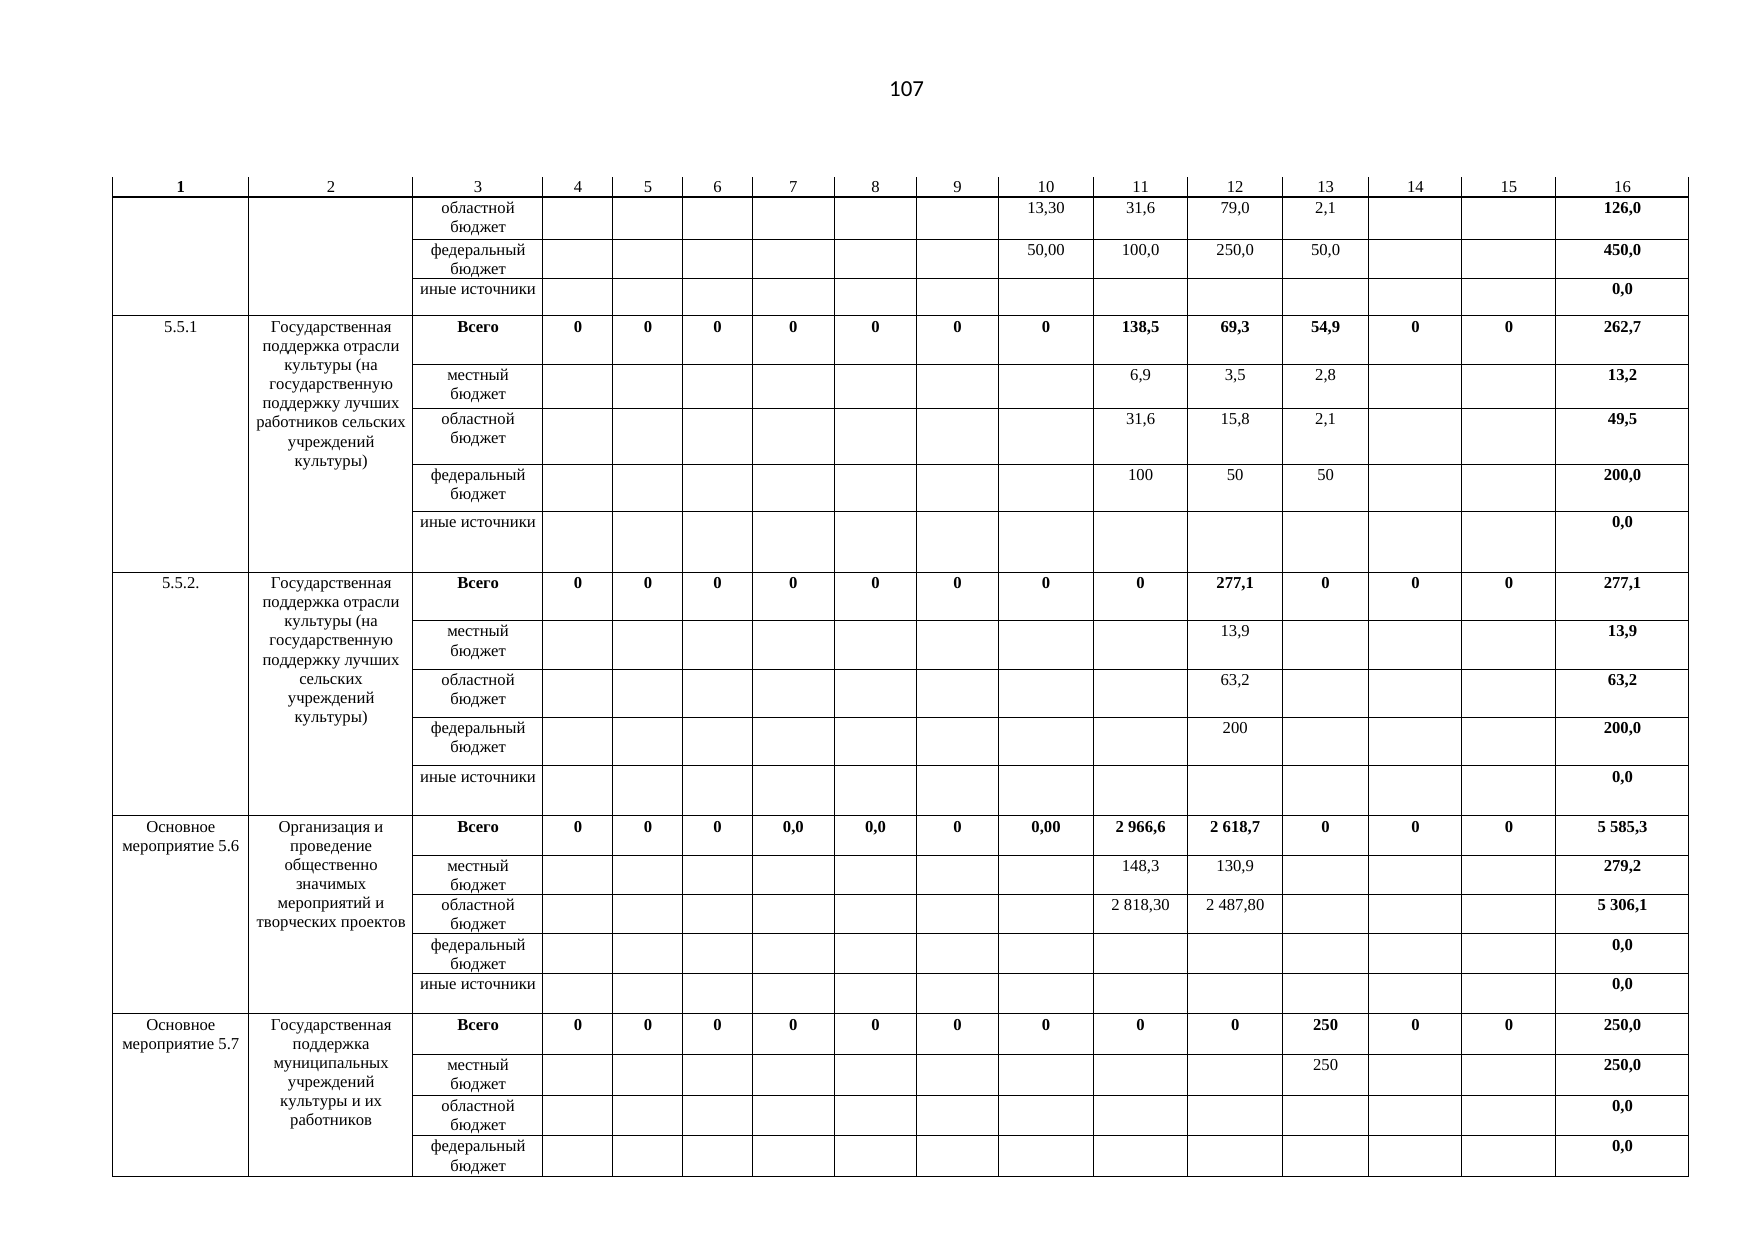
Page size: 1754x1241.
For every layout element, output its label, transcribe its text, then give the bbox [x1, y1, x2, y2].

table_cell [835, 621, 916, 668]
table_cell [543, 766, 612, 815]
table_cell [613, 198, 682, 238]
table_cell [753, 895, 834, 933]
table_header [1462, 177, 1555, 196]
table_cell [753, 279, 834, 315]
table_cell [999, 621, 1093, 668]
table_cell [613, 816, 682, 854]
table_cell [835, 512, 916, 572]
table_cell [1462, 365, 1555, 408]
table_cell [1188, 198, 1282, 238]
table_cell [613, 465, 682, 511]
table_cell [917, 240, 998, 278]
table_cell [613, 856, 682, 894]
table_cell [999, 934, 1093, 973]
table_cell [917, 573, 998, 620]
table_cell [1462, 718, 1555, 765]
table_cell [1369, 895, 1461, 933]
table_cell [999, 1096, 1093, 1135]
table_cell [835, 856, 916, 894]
table_header 2 [249, 177, 412, 196]
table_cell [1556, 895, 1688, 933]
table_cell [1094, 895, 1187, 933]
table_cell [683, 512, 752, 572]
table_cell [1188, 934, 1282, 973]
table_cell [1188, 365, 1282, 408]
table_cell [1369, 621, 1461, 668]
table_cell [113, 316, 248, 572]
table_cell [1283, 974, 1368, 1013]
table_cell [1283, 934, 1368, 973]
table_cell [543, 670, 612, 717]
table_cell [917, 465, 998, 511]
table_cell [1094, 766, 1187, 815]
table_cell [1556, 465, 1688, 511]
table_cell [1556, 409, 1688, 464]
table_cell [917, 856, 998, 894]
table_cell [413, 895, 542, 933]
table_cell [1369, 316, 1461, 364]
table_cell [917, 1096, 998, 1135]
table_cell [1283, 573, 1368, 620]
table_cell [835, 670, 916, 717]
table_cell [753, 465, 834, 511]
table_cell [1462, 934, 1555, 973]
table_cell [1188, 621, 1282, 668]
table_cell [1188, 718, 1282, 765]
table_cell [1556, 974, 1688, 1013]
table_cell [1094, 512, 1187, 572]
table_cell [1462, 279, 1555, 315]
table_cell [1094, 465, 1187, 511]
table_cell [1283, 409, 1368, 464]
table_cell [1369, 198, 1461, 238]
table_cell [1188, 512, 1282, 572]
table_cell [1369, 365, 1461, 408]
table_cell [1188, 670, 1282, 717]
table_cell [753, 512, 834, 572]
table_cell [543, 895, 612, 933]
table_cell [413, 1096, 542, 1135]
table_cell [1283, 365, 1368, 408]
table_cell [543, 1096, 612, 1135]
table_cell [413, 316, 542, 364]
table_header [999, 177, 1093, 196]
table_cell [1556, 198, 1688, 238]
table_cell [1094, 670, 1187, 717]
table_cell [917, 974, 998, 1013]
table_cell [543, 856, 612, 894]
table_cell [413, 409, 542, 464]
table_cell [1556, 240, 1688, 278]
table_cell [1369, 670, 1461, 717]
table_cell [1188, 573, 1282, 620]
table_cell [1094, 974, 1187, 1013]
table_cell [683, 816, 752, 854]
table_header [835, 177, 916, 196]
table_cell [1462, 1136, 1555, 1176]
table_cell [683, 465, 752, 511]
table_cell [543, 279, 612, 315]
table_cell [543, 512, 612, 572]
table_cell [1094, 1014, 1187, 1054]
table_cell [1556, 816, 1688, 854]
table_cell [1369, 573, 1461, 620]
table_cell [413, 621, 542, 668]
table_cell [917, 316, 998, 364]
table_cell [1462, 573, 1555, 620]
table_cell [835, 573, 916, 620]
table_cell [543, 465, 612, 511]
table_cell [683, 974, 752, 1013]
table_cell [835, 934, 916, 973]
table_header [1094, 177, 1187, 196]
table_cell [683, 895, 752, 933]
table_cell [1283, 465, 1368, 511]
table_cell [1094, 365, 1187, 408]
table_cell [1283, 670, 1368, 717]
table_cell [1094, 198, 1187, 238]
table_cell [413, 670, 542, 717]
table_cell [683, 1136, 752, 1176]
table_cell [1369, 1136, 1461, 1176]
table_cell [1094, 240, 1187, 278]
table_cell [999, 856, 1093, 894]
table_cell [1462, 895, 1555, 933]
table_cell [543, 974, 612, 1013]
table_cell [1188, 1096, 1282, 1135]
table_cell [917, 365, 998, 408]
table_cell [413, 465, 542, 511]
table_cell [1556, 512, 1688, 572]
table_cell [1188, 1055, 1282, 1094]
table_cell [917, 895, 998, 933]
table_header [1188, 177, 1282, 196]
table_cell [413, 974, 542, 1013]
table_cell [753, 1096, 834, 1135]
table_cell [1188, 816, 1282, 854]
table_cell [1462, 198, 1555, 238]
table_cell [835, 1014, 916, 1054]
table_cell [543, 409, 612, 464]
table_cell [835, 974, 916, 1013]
table_header 1 [113, 177, 248, 196]
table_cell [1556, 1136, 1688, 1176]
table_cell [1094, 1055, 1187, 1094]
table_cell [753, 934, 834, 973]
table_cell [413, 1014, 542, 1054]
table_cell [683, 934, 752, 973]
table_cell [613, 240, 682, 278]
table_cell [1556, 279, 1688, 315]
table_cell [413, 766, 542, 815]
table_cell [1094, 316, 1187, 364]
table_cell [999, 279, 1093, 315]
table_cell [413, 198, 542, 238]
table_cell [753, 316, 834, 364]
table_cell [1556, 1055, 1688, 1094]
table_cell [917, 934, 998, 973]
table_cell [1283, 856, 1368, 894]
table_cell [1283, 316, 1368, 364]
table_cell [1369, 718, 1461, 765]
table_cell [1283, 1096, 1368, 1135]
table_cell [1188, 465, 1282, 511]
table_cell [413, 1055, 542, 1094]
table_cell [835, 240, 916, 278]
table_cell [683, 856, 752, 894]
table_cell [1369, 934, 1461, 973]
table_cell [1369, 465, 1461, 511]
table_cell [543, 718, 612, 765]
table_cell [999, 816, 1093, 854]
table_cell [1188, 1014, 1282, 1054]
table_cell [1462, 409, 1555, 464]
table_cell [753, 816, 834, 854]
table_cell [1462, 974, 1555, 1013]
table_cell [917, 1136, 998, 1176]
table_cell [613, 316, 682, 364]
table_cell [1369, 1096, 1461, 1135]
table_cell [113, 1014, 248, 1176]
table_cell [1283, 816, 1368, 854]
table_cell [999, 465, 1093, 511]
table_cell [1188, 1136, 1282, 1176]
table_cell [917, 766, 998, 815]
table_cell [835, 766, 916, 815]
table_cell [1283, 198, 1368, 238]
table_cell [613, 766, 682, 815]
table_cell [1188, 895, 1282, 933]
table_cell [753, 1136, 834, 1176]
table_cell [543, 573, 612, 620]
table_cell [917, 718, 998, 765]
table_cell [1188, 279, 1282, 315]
table_header 5 [613, 177, 682, 196]
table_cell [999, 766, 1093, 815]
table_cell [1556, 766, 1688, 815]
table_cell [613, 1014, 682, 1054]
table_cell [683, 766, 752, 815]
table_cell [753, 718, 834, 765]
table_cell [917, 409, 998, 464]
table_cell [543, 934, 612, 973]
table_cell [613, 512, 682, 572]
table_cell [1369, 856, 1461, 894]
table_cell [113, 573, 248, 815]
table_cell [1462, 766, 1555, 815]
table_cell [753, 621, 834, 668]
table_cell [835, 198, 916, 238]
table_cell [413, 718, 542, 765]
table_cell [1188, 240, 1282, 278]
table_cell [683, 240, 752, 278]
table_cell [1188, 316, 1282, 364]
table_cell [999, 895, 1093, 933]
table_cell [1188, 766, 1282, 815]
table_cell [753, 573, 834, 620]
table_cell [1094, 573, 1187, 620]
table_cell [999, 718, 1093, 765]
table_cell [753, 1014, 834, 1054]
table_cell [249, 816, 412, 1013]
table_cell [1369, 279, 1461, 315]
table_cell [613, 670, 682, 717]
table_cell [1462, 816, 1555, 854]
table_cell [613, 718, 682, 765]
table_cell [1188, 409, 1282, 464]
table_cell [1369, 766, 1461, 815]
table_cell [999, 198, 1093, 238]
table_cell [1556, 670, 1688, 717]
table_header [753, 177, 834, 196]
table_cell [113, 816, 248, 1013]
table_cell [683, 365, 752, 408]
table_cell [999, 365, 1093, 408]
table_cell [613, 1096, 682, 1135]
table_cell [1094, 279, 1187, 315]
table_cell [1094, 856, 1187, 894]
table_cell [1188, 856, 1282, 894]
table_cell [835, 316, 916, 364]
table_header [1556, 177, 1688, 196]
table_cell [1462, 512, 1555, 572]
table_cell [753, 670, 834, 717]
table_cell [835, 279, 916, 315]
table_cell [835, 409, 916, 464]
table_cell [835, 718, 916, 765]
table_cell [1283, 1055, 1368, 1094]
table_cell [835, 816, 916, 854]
table_header 6 [683, 177, 752, 196]
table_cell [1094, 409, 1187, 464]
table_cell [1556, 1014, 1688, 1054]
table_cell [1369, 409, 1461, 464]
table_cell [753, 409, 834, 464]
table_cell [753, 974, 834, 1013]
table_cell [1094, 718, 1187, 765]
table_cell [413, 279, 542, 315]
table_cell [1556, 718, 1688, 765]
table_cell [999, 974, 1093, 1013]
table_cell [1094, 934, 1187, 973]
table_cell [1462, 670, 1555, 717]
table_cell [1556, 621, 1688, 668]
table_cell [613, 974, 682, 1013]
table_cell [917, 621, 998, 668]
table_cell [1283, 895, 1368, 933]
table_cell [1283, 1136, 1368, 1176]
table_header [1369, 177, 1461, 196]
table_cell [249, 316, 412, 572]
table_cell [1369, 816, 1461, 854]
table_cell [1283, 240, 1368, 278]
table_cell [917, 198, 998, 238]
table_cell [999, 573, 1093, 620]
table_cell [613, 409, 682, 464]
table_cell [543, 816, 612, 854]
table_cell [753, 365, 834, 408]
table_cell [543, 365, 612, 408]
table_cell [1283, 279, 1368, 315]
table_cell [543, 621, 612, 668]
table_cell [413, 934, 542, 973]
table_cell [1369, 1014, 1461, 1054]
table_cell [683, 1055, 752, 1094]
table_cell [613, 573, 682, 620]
table_header 4 [543, 177, 612, 196]
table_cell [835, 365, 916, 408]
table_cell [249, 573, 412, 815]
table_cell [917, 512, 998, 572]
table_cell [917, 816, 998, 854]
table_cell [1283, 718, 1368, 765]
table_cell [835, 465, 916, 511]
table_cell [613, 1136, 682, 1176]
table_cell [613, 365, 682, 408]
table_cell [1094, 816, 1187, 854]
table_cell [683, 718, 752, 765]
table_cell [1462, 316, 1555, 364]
table_header 3 [413, 177, 542, 196]
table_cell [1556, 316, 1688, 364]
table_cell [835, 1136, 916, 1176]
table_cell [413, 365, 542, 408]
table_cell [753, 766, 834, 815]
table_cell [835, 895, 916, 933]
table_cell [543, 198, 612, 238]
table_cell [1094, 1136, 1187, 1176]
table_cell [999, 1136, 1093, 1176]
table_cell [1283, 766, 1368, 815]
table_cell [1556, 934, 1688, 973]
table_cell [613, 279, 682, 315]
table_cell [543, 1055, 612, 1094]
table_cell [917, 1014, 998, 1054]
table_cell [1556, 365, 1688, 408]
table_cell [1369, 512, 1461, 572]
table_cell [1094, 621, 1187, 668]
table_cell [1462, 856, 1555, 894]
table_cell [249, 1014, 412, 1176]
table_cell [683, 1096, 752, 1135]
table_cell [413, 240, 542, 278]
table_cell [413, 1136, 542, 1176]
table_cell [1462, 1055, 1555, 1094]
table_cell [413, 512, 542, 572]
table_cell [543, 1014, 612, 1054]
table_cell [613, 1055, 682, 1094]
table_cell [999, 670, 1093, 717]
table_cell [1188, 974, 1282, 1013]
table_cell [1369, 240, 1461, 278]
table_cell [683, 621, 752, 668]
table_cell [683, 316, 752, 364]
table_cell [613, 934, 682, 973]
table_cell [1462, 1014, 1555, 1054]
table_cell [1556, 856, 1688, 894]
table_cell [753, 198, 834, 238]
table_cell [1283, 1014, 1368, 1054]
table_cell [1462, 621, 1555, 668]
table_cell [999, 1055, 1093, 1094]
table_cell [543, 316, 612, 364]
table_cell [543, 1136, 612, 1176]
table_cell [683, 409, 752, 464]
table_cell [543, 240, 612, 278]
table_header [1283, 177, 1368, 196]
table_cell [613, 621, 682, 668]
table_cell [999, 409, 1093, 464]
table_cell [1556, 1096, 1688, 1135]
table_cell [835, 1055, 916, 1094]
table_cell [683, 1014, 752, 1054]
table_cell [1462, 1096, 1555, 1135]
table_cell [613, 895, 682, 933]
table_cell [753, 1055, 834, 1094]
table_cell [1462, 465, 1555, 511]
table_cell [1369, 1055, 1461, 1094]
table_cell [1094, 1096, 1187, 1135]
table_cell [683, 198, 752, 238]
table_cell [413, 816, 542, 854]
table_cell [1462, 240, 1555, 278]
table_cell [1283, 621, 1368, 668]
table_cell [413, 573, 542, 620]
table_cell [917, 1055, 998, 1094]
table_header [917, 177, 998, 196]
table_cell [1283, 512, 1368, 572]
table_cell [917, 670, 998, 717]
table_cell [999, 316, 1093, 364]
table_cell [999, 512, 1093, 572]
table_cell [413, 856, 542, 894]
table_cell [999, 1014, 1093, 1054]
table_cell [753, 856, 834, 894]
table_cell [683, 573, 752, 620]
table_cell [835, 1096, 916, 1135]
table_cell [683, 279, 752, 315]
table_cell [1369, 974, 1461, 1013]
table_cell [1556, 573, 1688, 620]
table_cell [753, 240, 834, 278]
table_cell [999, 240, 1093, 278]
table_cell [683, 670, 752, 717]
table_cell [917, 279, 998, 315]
